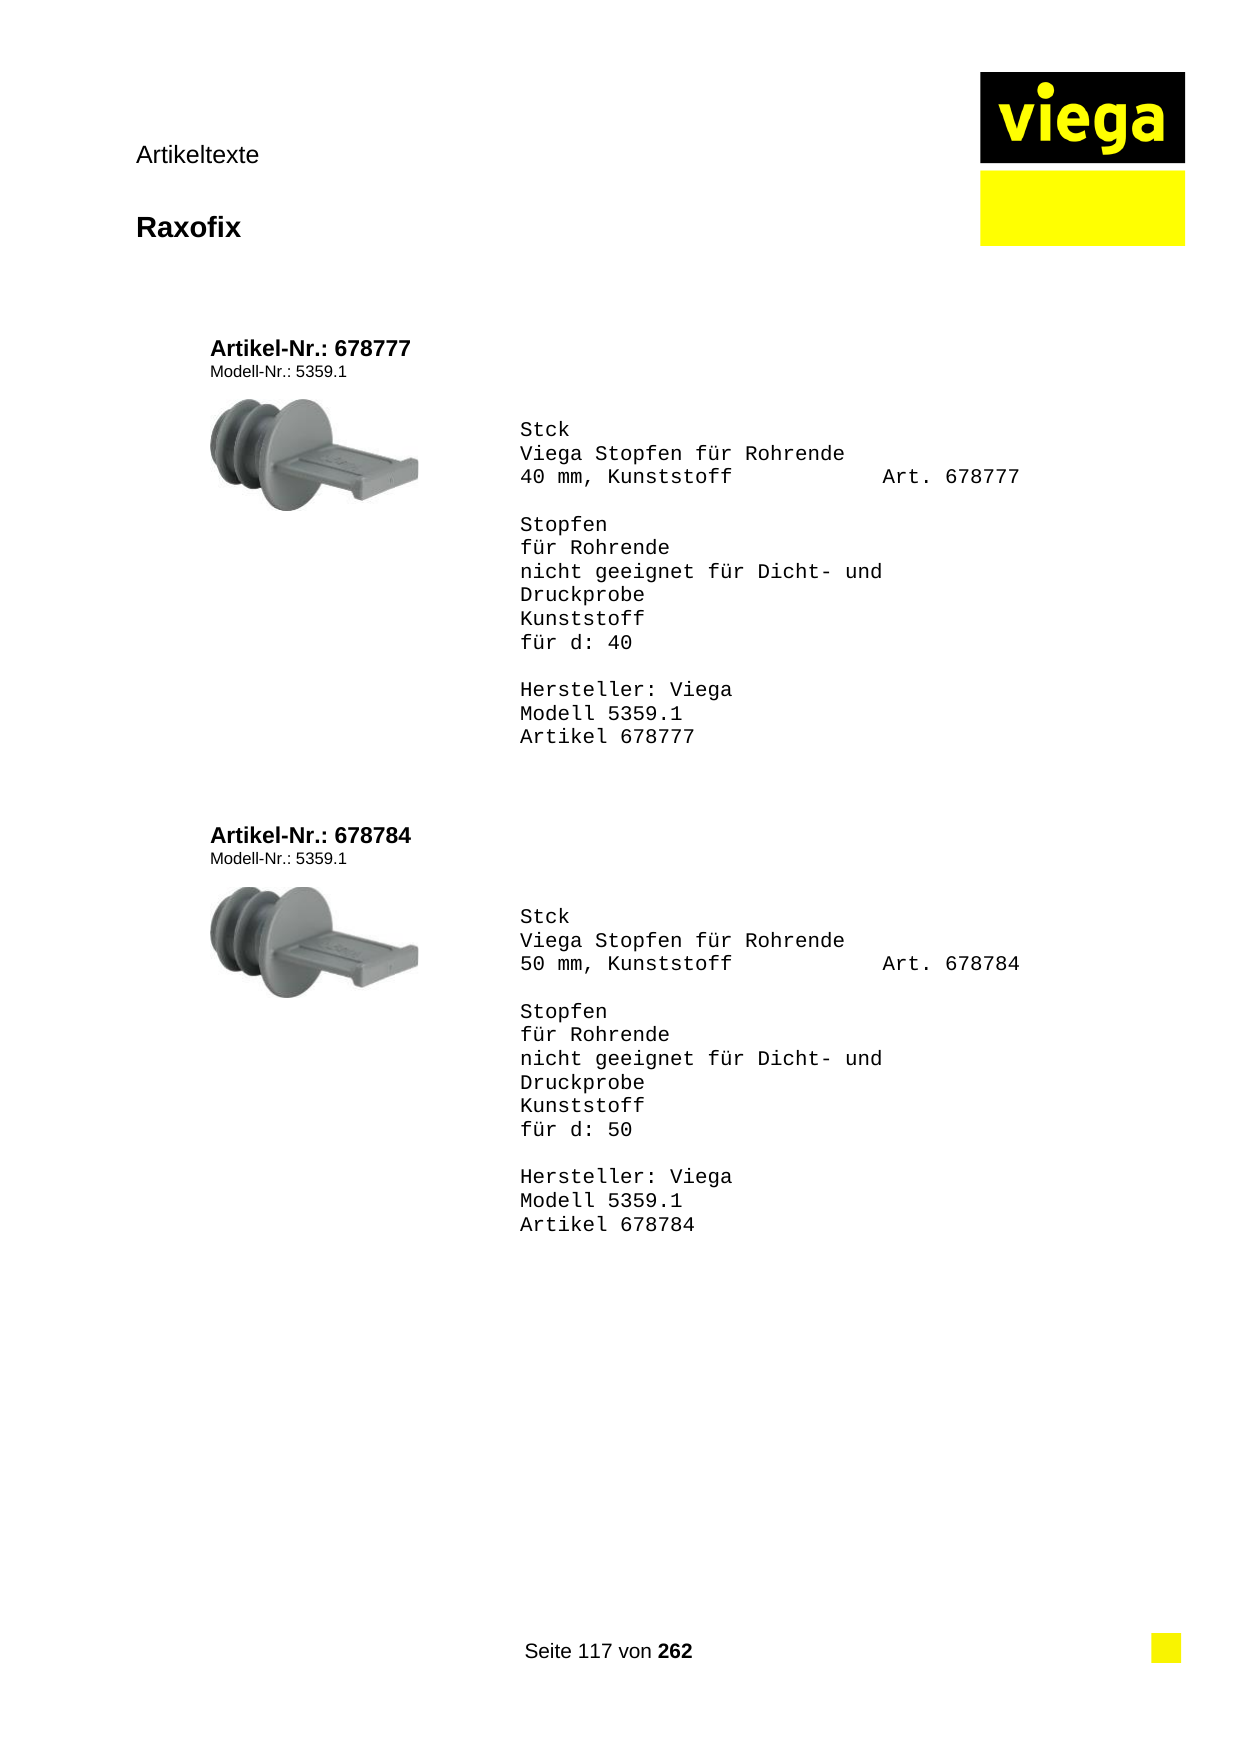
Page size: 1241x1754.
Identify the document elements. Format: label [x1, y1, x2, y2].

picture [1151, 1633, 1182, 1663]
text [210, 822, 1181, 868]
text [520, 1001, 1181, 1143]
picture [210, 399, 419, 511]
picture [980, 72, 1186, 246]
picture [210, 887, 419, 998]
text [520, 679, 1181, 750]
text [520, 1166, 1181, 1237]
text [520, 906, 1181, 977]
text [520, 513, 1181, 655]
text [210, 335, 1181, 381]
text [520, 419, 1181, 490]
